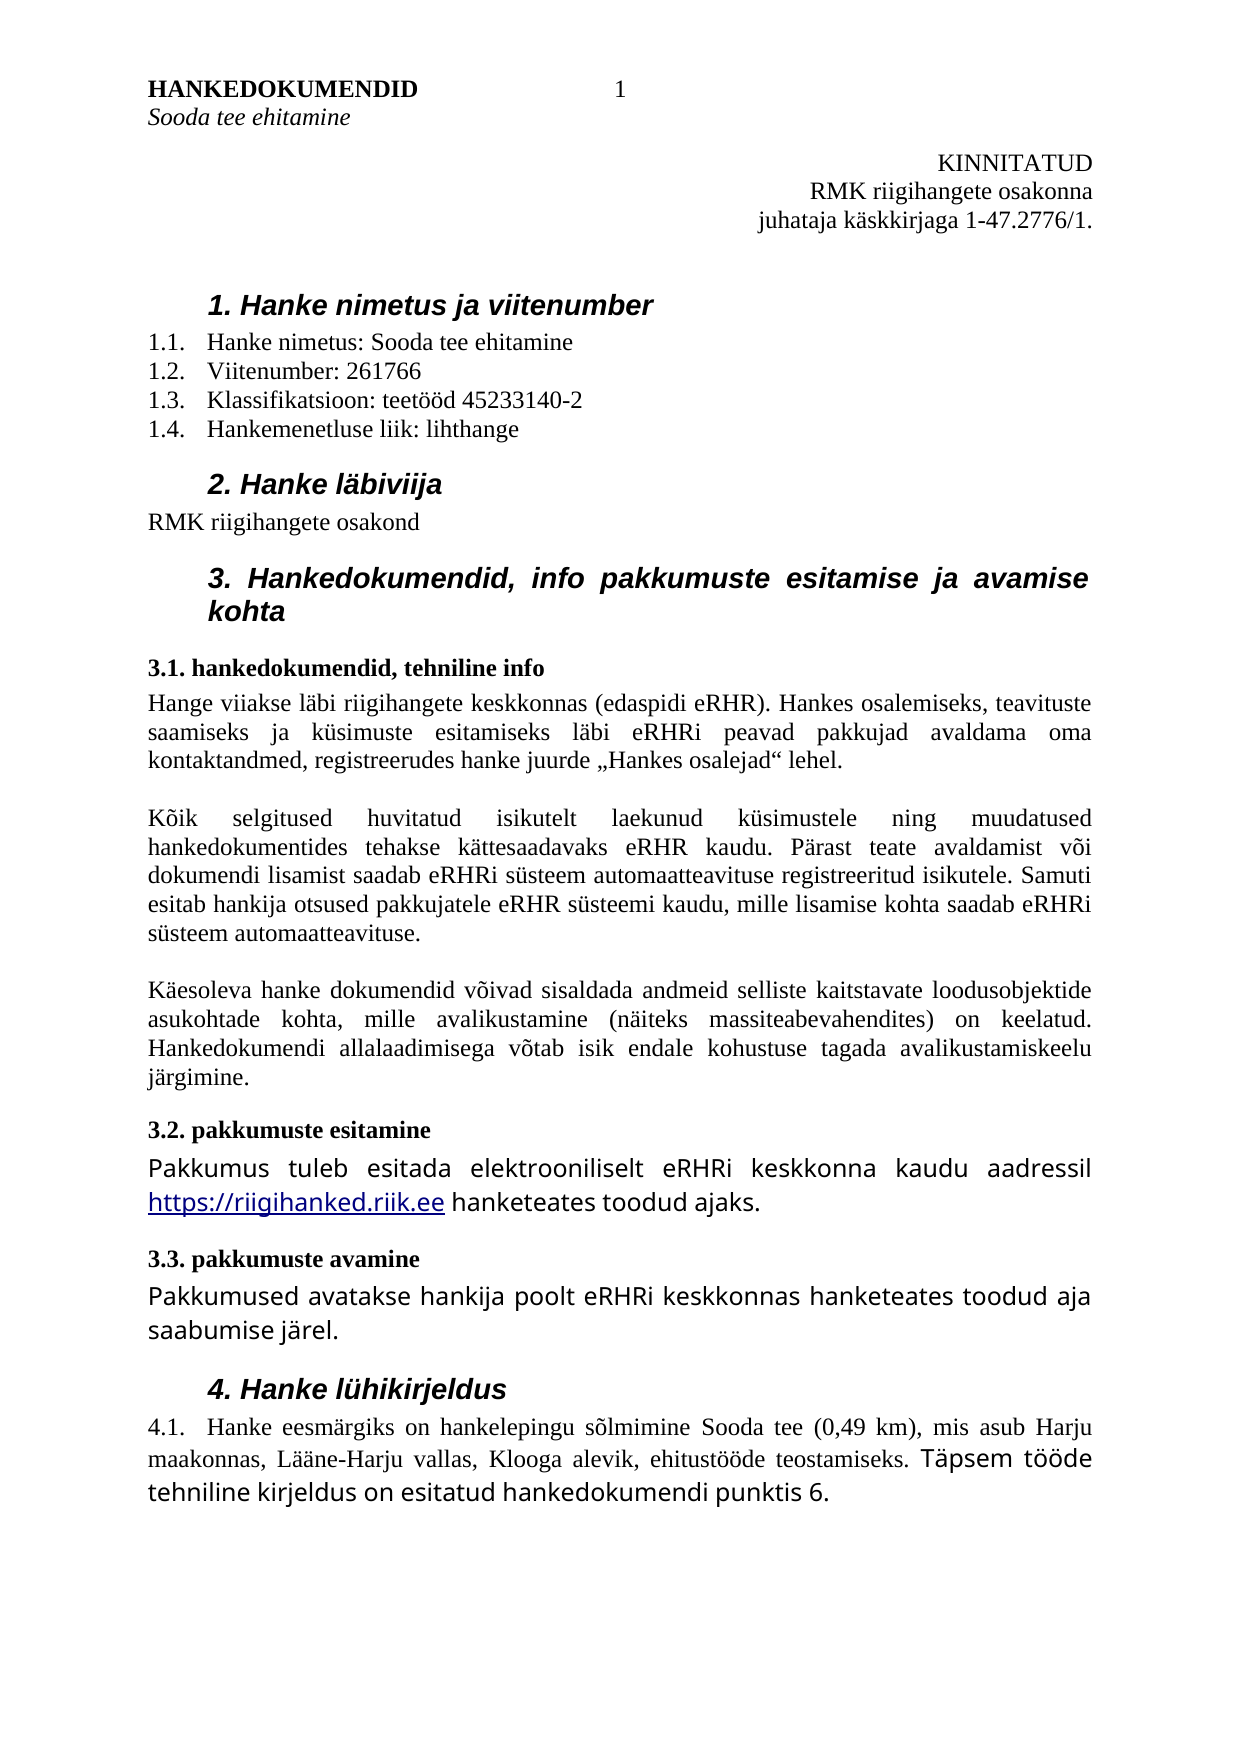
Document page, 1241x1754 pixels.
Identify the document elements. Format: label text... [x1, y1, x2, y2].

subtitle 2. Hanke läbiviija [148, 467, 1093, 501]
list Hankemenetluse liik: lihthange [148, 414, 1093, 442]
subtitle 4. Hanke lühikirjeldus [148, 1372, 1093, 1405]
text Käesoleva hanke dokumendid võivad sisaldada andmeid selliste kaitstavate loodusobjektide asukohtade kohta, mille avalikustamine (näiteks massiteabevahendites) on keelatud. Hankedokumendi allalaadimisega võtab isik endale kohustuse tagada avalikustamiskeelu järgimine. [148, 976, 1093, 1091]
text juhataja käskkirjaga 1-47.2776/1. [148, 205, 1093, 234]
text KINNITATUD [148, 148, 1093, 176]
text 4.1. Hanke eesmärgiks on hankelepingu sõlmimine Sooda tee (0,49 km), mis asub Harju maakonnas, Lääne-Harju vallas, Klooga alevik, ehitustööde teostamiseks. Täpsem tööde tehniline kirjeldus on esitatud hankedokumendi punktis 6. [148, 1412, 1093, 1508]
list Hanke nimetus: Sooda tee ehitamine [148, 327, 1093, 356]
subtitle 3.2. pakkumuste esitamine [148, 1116, 1093, 1144]
text Pakkumused avatakse hankija poolt eRHRi keskkonnas hanketeates toodud aja saabumise järel. [148, 1279, 1093, 1347]
list Klassifikatsioon: teetööd 45233140-2 [148, 385, 1093, 414]
text 3.1. hankedokumendid, tehniline info [148, 653, 1093, 682]
text Pakkumus tuleb esitada elektrooniliselt eRHRi keskkonna kaudu aadressil https://riigihanked.riik.ee hanketeates toodud ajaks. [148, 1151, 1093, 1219]
text Hange viiakse läbi riigihangete keskkonnas (edaspidi eRHR). Hankes osalemiseks, teavituste saamiseks ja küsimuste esitamiseks läbi eRHRi peavad pakkujad avaldama oma kontaktandmed, registreerudes hanke juurde „Hankes osalejad“ lehel. [148, 688, 1093, 774]
text RMK riigihangete osakond [148, 507, 1093, 536]
subtitle 3.3. pakkumuste avamine [148, 1244, 1093, 1272]
text RMK riigihangete osakonna [148, 176, 1093, 205]
list 3. Hankedokumendid, info pakkumuste esitamise ja avamise kohta [148, 561, 1093, 628]
text Kõik selgitused huvitatud isikutelt laekunud küsimustele ning muudatused hankedokumentides tehakse kättesaadavaks eRHR kaudu. Pärast teate avaldamist või dokumendi lisamist saadab eRHRi süsteem automaatteavituse registreeritud isikutele. Samuti esitab hankija otsused pakkujatele eRHR süsteemi kaudu, mille lisamise kohta saadab eRHRi süsteem automaatteavituse. [148, 803, 1093, 947]
subtitle 1. Hanke nimetus ja viitenumber [148, 288, 1093, 321]
list Viitenumber: 261766 [148, 356, 1093, 385]
